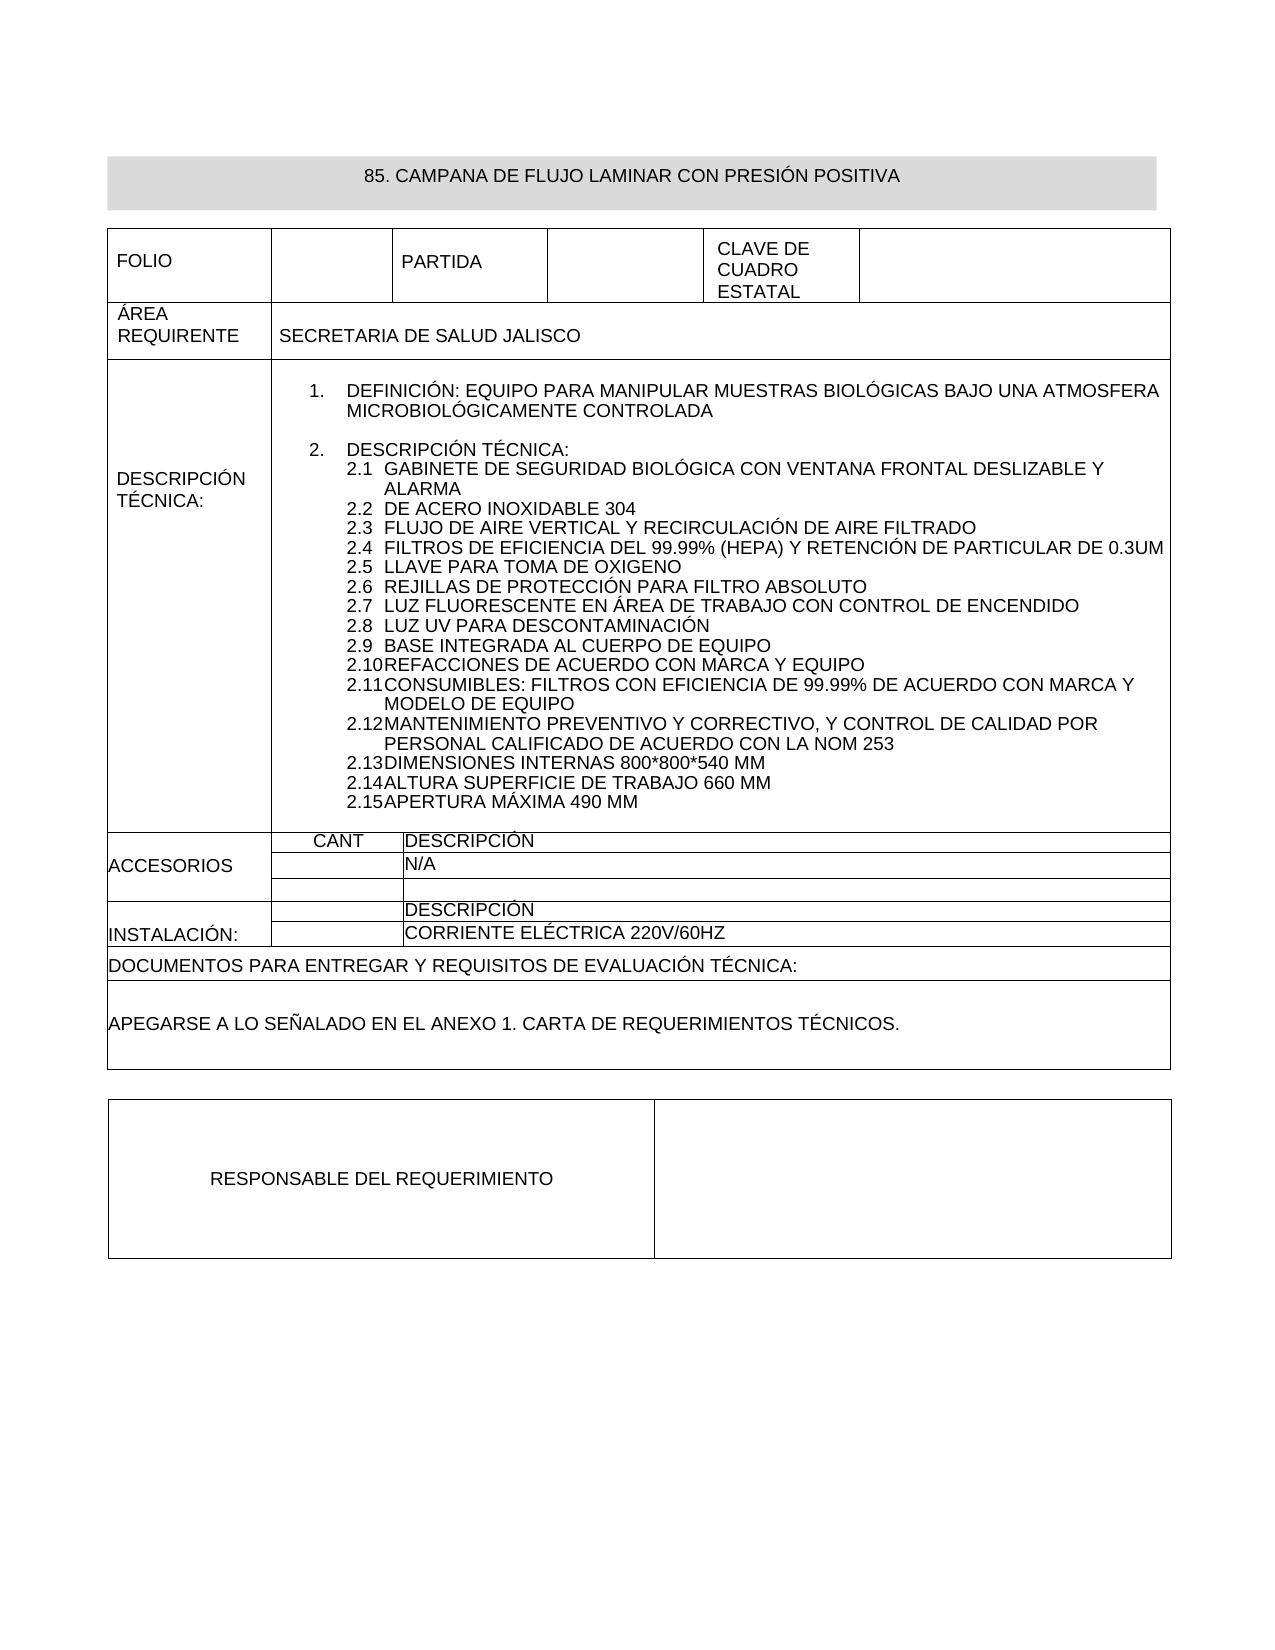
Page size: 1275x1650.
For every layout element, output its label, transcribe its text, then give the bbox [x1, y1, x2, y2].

table_header RESPONSABLE DEL REQUERIMIENTO [109, 1100, 654, 1258]
table_cell DESCRIPCIÓN [404, 833, 1170, 852]
table_header [272, 229, 392, 302]
table_header PARTIDA [393, 229, 547, 302]
table_cell CANT [272, 833, 403, 852]
table_cell SECRETARIA DE SALUD JALISCO [272, 303, 1170, 359]
table_cell DEFINICIÓN: EQUIPO PARA MANIPULAR MUESTRAS BIOLÓGICAS BAJO UNA ATMOSFERA MICROBIOLÓGICAMENTE CONTROLADA DESCRIPCIÓN TÉCNICA: GABINETE DE SEGURIDAD BIOLÓGICA CON VENTANA FRONTAL DESLIZABLE Y ALARMA DE ACERO INOXIDABLE 304 FLUJO DE AIRE VERTICAL Y RECIRCULACIÓN DE AIRE FILTRADO FILTROS DE EFICIENCIA DEL 99.99% (HEPA) Y RETENCIÓN DE PARTICULAR DE 0.3UM LLAVE PARA TOMA DE OXIGENO REJILLAS DE PROTECCIÓN PARA FILTRO ABSOLUTO LUZ FLUORESCENTE EN ÁREA DE TRABAJO CON CONTROL DE ENCENDIDO LUZ UV PARA DESCONTAMINACIÓN BASE INTEGRADA AL CUERPO DE EQUIPO REFACCIONES DE ACUERDO CON MARCA Y EQUIPO CONSUMIBLES: FILTROS CON EFICIENCIA DE 99.99% DE ACUERDO CON MARCA Y MODELO DE EQUIPO MANTENIMIENTO PREVENTIVO Y CORRECTIVO, Y CONTROL DE CALIDAD POR PERSONAL CALIFICADO DE ACUERDO CON LA NOM 253 DIMENSIONES INTERNAS 800*800*540 MM ALTURA SUPERFICIE DE TRABAJO 660 MM APERTURA MÁXIMA 490 MM [272, 360, 1170, 832]
table_cell DESCRIPCIÓN TÉCNICA: [108, 360, 271, 832]
table_cell CORRIENTE ELÉCTRICA 220V/60HZ [404, 922, 1170, 946]
table_header [655, 1100, 1171, 1258]
table_cell INSTALACIÓN: [108, 902, 271, 946]
table_header FOLIO [108, 229, 271, 302]
table_header CLAVE DE CUADRO ESTATAL [704, 229, 859, 302]
table_cell ÁREA REQUIRENTE [108, 303, 271, 359]
table_header [548, 229, 703, 302]
table_cell N/A [404, 853, 1170, 878]
table_header [860, 229, 1170, 302]
table_cell ACCESORIOS [108, 833, 271, 901]
table_cell [272, 922, 403, 946]
table_cell [404, 879, 1170, 901]
table_cell DOCUMENTOS PARA ENTREGAR Y REQUISITOS DE EVALUACIÓN TÉCNICA: [108, 947, 1170, 980]
table_cell DESCRIPCIÓN [404, 902, 1170, 921]
table_cell [272, 879, 403, 901]
table_cell [272, 853, 403, 878]
table_cell [272, 902, 403, 921]
table_cell APEGARSE A LO SEÑALADO EN EL ANEXO 1. CARTA DE REQUERIMIENTOS TÉCNICOS. [108, 981, 1170, 1069]
